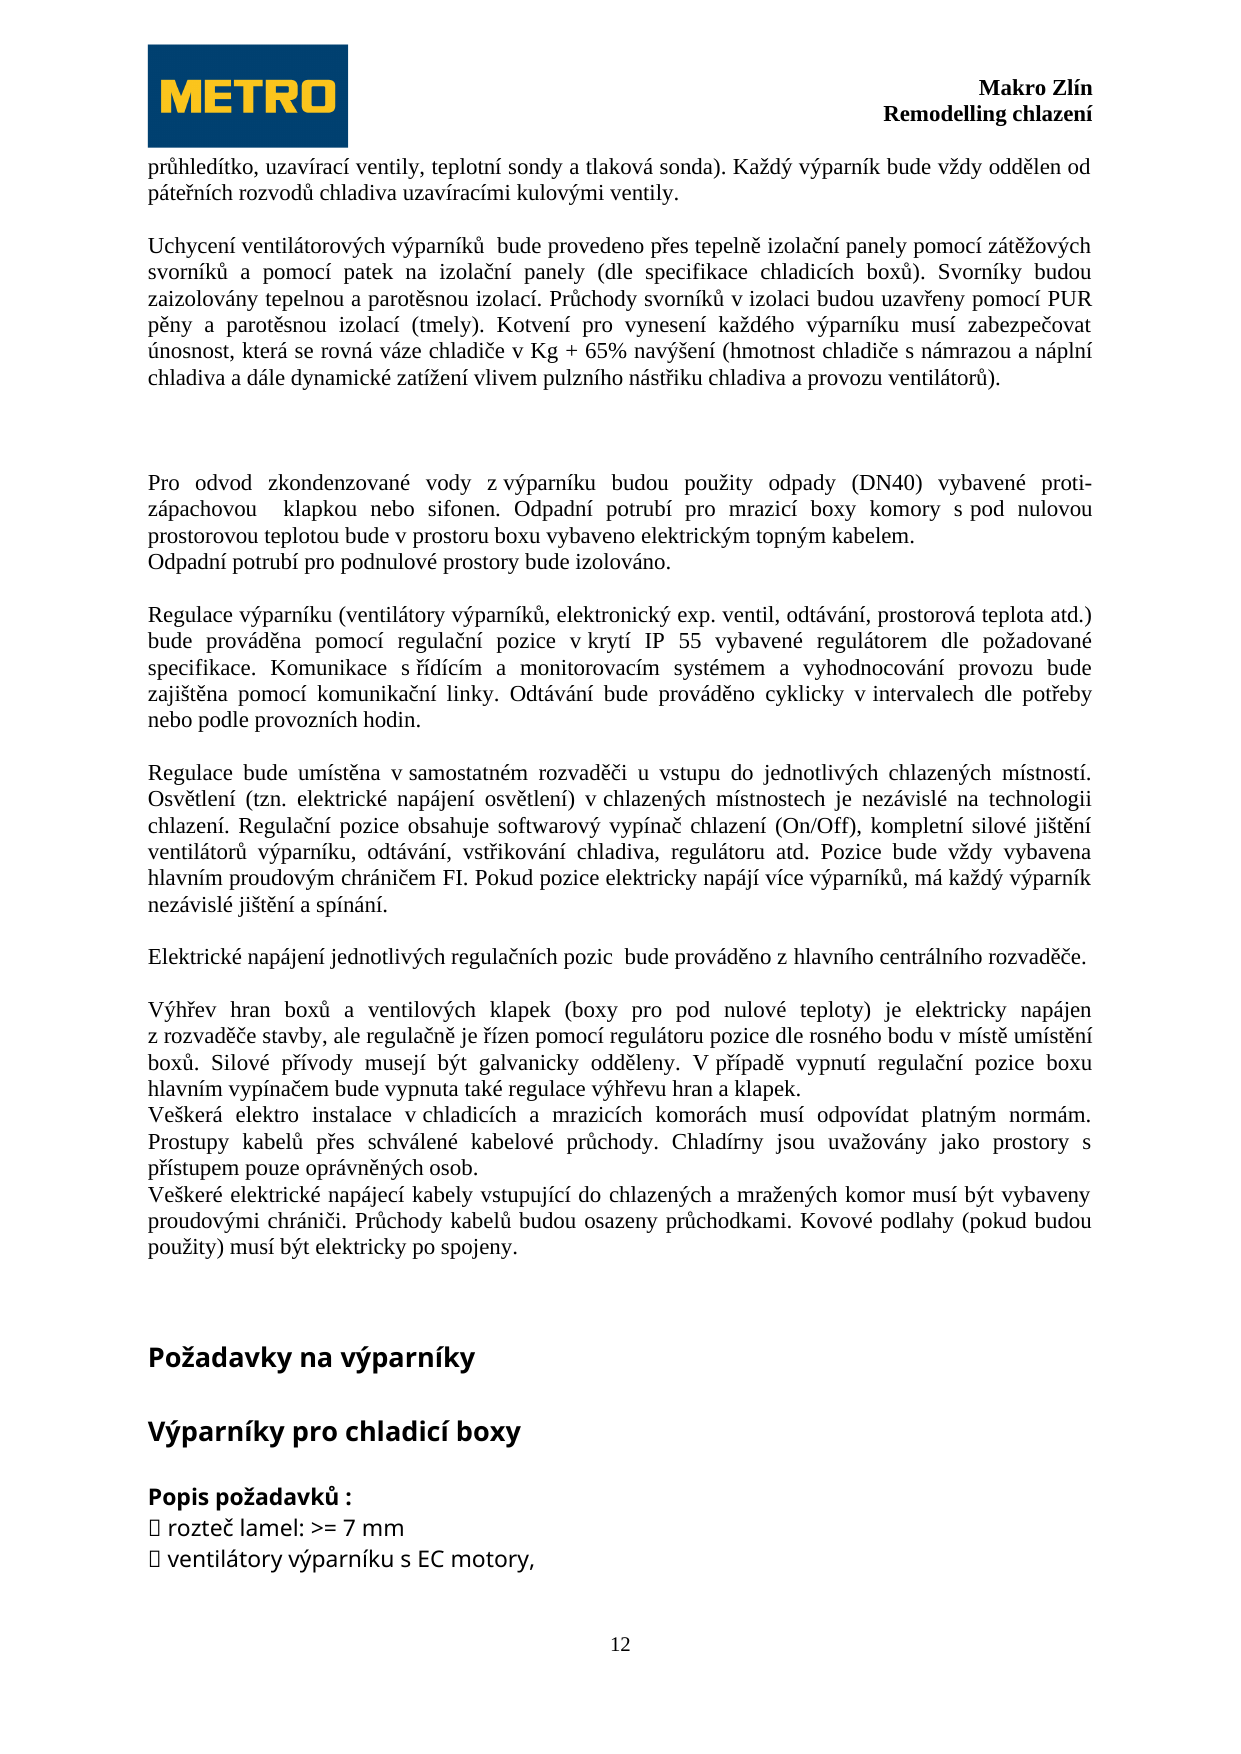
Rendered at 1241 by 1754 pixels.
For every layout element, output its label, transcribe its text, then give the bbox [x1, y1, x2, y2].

text Veškerá elektro instalace v chladicích a mrazicích komorách musí odpovídat platným normám. Prostupy kabelů přes schválené kabelové průchody. Chladírny jsou uvažovány jako prostory s přístupem pouze oprávněných osob. [148, 1102, 1093, 1181]
text Výparníky pro chladicí boxy [148, 1412, 1093, 1449]
text Pro odvod zkondenzované vody z výparníku budou použity odpady (DN40) vybavené proti-zápachovou klapkou nebo sifonen. Odpadní potrubí pro mrazicí boxy komory s pod nulovou prostorovou teplotou bude v prostoru boxu vybaveno elektrickým topným kabelem. [148, 469, 1093, 548]
text Odpadní potrubí pro podnulové prostory bude izolováno. [148, 548, 1093, 574]
text  ventilátory výparníku s EC motory, [148, 1543, 1093, 1574]
text Požadavky na výparníky [148, 1339, 1093, 1376]
text Uchycení ventilátorových výparníků bude provedeno přes tepelně izolační panely pomocí zátěžových svorníků a pomocí patek na izolační panely (dle specifikace chladicích boxů). Svorníky budou zaizolovány tepelnou a parotěsnou izolací. Průchody svorníků v izolaci budou uzavřeny pomocí PUR pěny a parotěsnou izolací (tmely). Kotvení pro vynesení každého výparníku musí zabezpečovat únosnost, která se rovná váze chladiče v Kg + 65% navýšení (hmotnost chladiče s námrazou a náplní chladiva a dále dynamické zatížení vlivem pulzního nástřiku chladiva a provozu ventilátorů). [148, 232, 1093, 390]
text Veškeré elektrické napájecí kabely vstupující do chlazených a mražených komor musí být vybaveny proudovými chrániči. Průchody kabelů budou osazeny průchodkami. Kovové podlahy (pokud budou použity) musí být elektricky po spojeny. [148, 1181, 1093, 1260]
text Regulace bude umístěna v samostatném rozvaděči u vstupu do jednotlivých chlazených místností. Osvětlení (tzn. elektrické napájení osvětlení) v chlazených místnostech je nezávislé na technologii chlazení. Regulační pozice obsahuje softwarový vypínač chlazení (On/Off), kompletní silové jištění ventilátorů výparníku, odtávání, vstřikování chladiva, regulátoru atd. Pozice bude vždy vybavena hlavním proudovým chráničem FI. Pokud pozice elektricky napájí více výparníků, má každý výparník nezávislé jištění a spínání. [148, 759, 1093, 917]
text  rozteč lamel: >= 7 mm [148, 1512, 1093, 1543]
picture [147, 44, 349, 148]
text Popis požadavků : [148, 1481, 1093, 1512]
text Regulace výparníku (ventilátory výparníků, elektronický exp. ventil, odtávání, prostorová teplota atd.) bude prováděna pomocí regulační pozice v krytí IP 55 vybavené regulátorem dle požadované specifikace. Komunikace s řídícím a monitorovacím systémem a vyhodnocování provozu bude zajištěna pomocí komunikační linky. Odtávání bude prováděno cyklicky v intervalech dle potřeby nebo podle provozních hodin. [148, 601, 1093, 733]
text Elektrické napájení jednotlivých regulačních pozic bude prováděno z hlavního centrálního rozvaděče. [148, 943, 1093, 970]
text Výhřev hran boxů a ventilových klapek (boxy pro pod nulové teploty) je elektricky napájen z rozvaděče stavby, ale regulačně je řízen pomocí regulátoru pozice dle rosného bodu v místě umístění boxů. Silové přívody musejí být galvanicky odděleny. V případě vypnutí regulační pozice boxu hlavním vypínačem bude vypnuta také regulace výhřevu hran a klapek. [148, 996, 1093, 1102]
